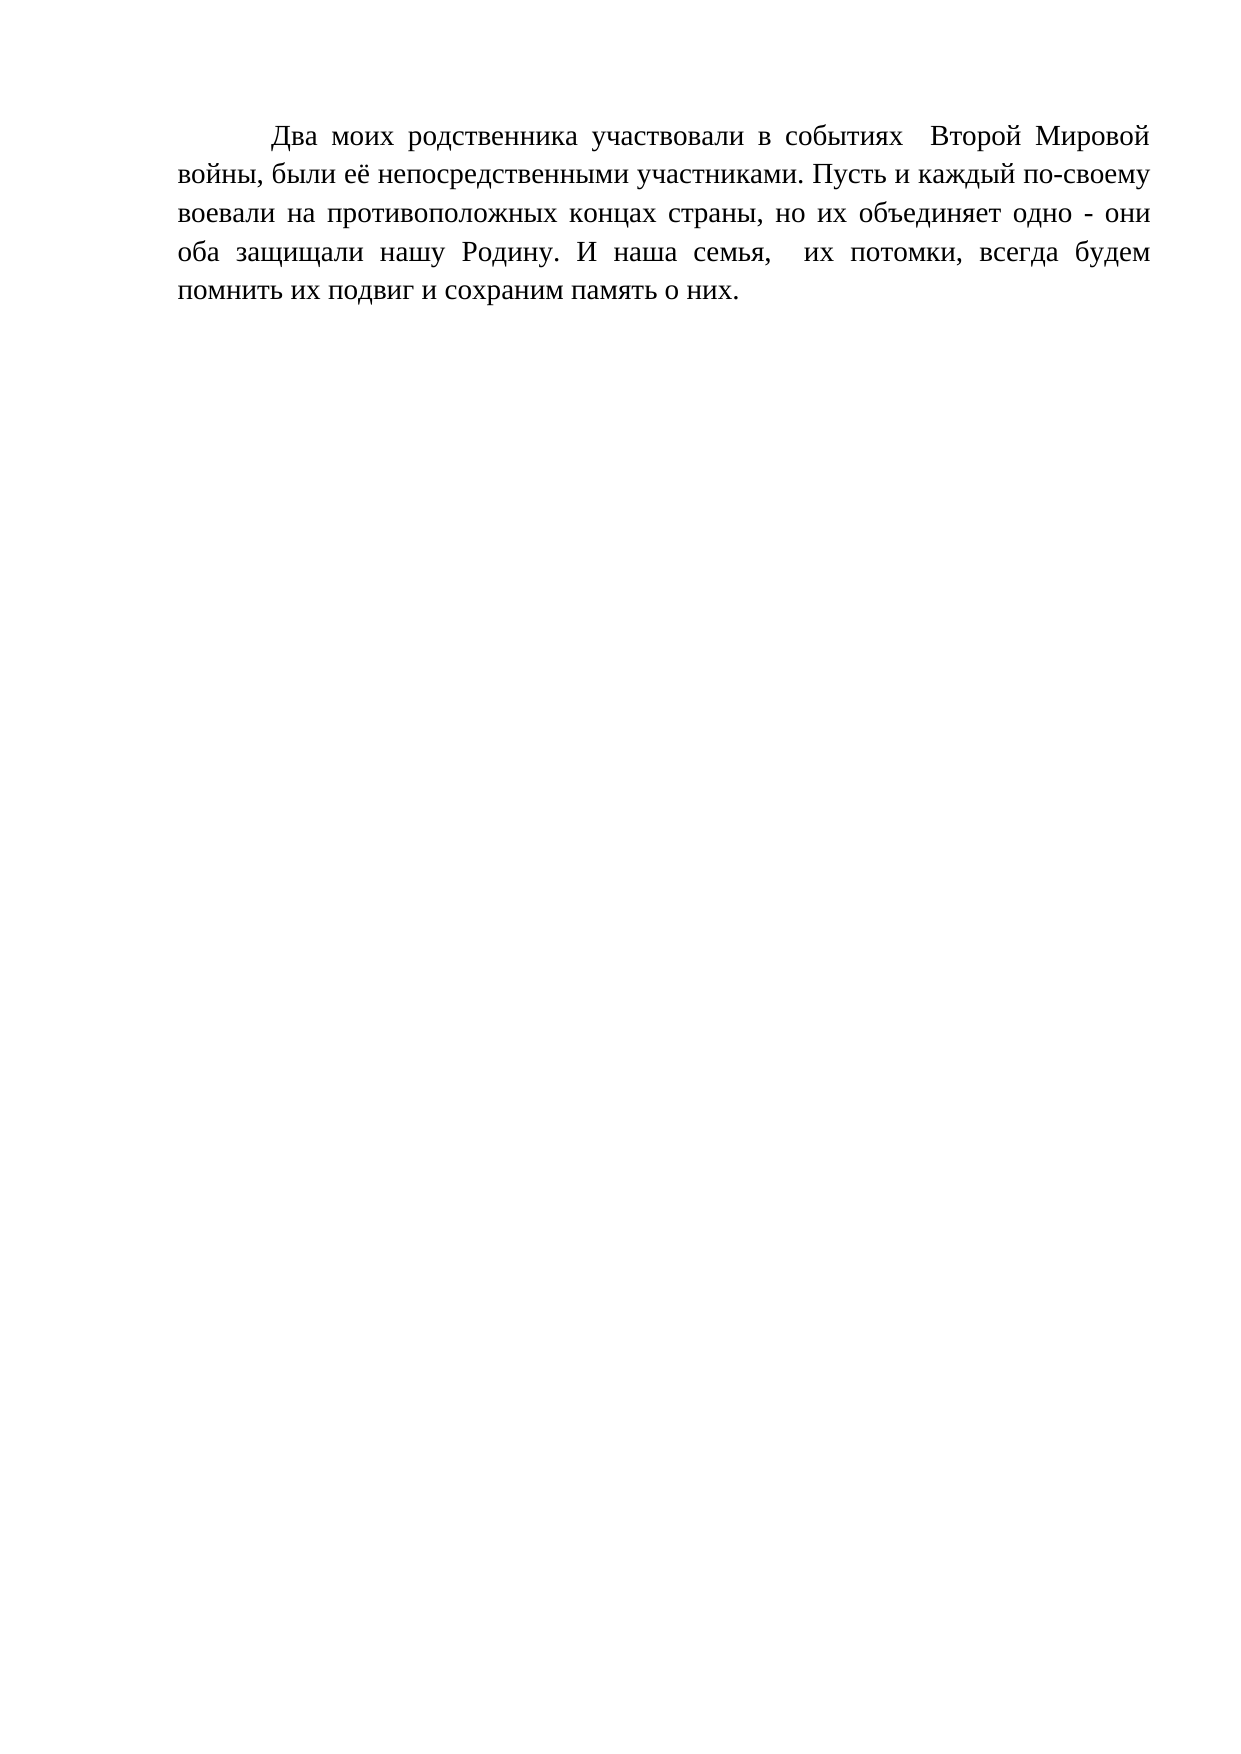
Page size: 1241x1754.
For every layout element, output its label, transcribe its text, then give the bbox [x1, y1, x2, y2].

text Два моих родственника участвовали в событиях Второй Мировой войны, были её непосредственными участниками. Пусть и каждый по-своему воевали на противоположных концах страны, но их объединяет одно - они оба защищали нашу Родину. И наша семья, их потомки, всегда будем помнить их подвиг и сохраним память о них. [177, 118, 1152, 306]
